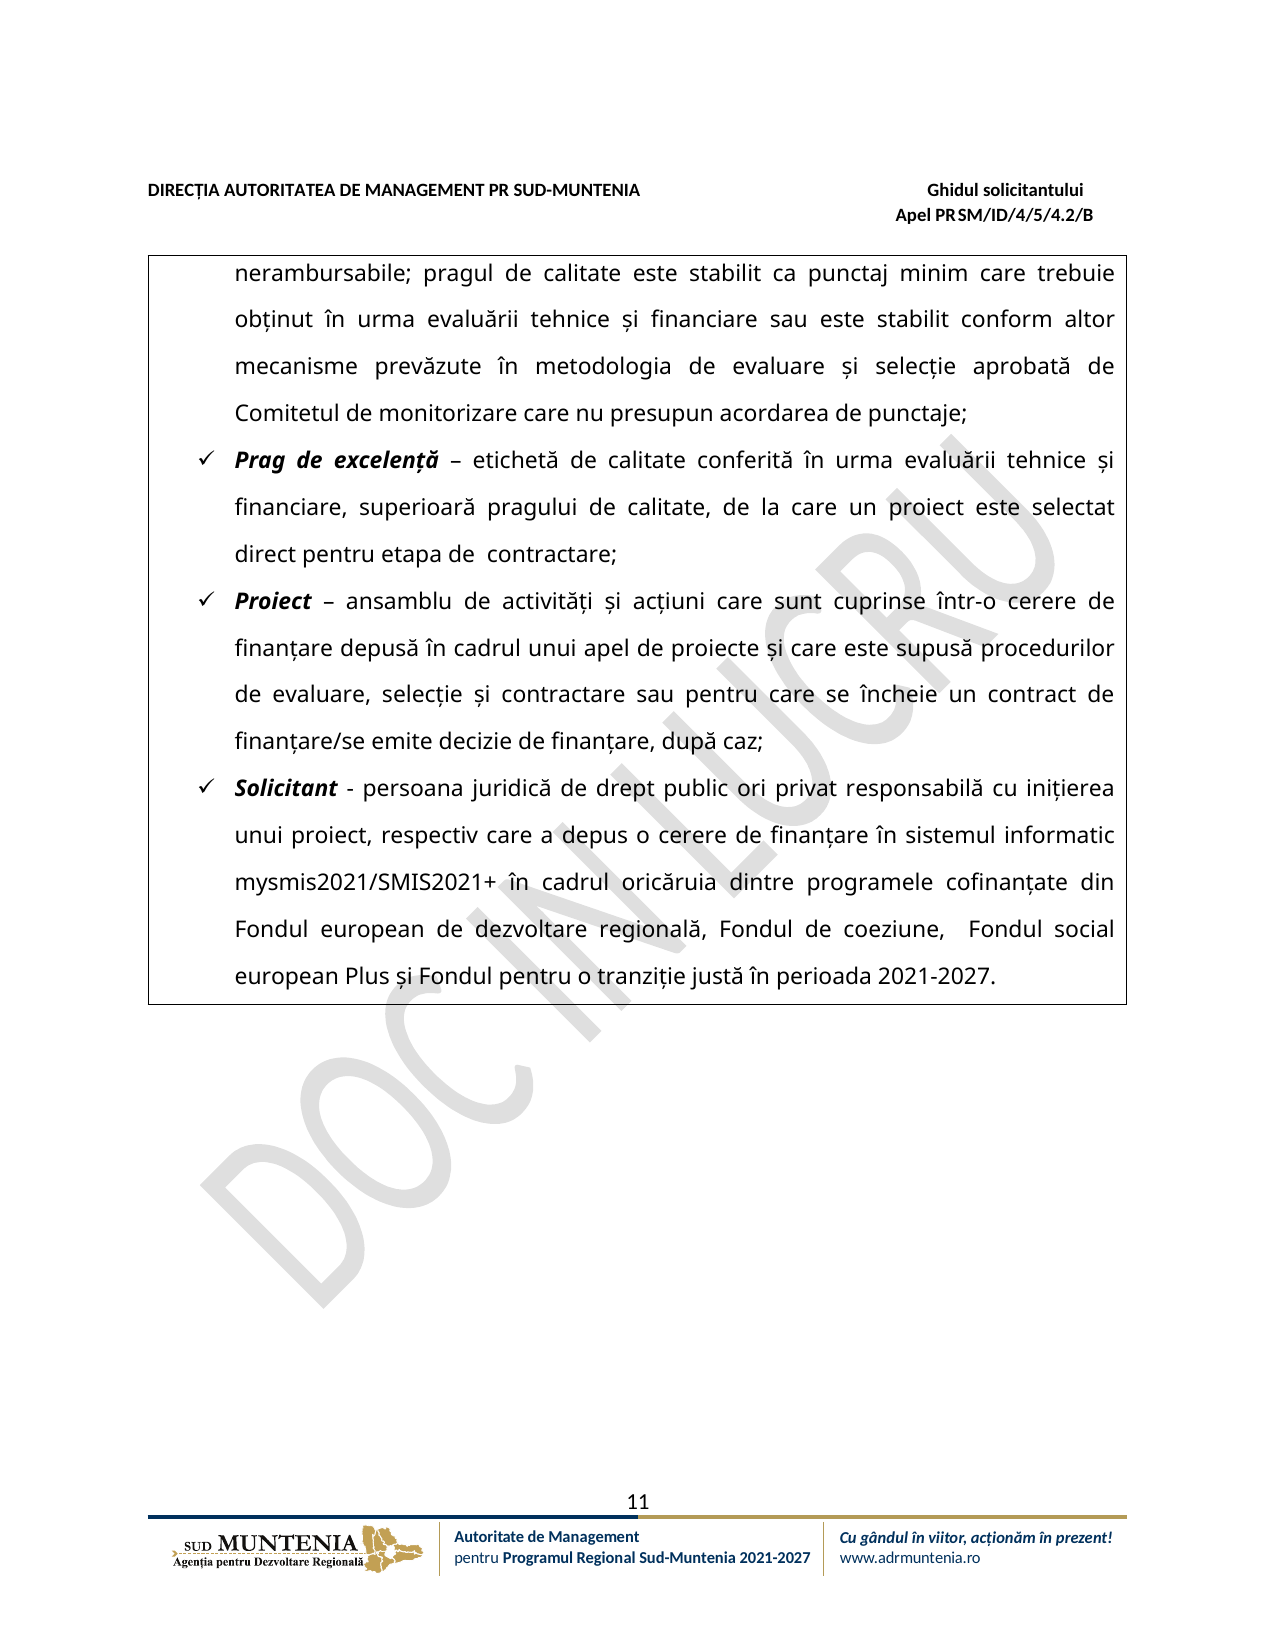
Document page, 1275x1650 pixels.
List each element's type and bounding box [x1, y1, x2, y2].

table_header [149, 256, 1126, 1004]
